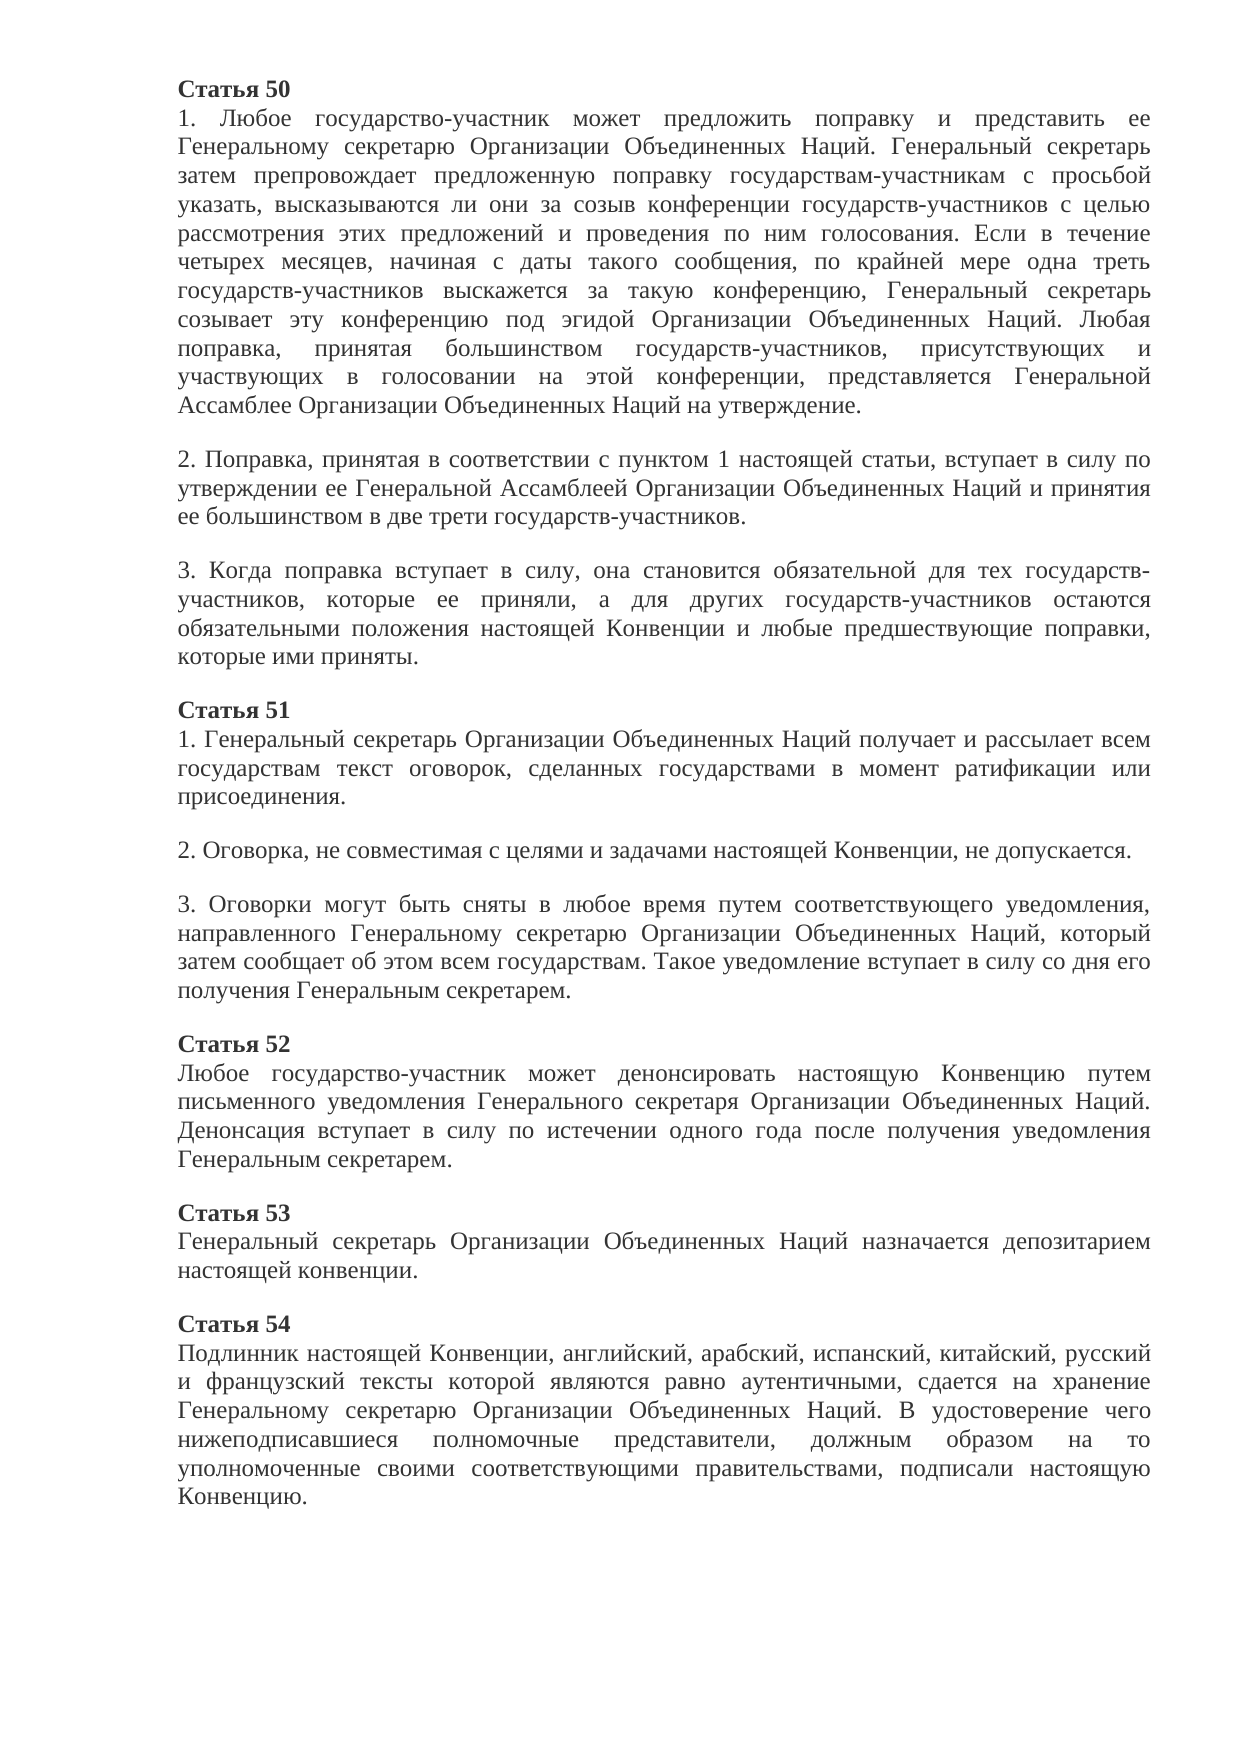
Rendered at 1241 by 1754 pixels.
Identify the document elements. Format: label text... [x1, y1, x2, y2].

text 1. Любое государство-участник может предложить поправку и представить ее Генеральному секретарю Организации Объединенных Наций. Генеральный секретарь затем препровождает предложенную поправку государствам-участникам с просьбой указать, высказываются ли они за созыв конференции государств-участников с целью рассмотрения этих предложений и проведения по ним голосования. Если в течение четырех месяцев, начиная с даты такого сообщения, по крайней мере одна треть государств-участников выскажется за такую конференцию, Генеральный секретарь созывает эту конференцию под эгидой Организации Объединенных Наций. Любая поправка, принятая большинством государств-участников, присутствующих и участвующих в голосовании на этой конференции, представляется Генеральной Ассамблее Организации Объединенных Наций на утверждение. [177, 103, 1152, 419]
text Статья 52 [177, 1029, 1152, 1058]
text Статья 54 [177, 1309, 1152, 1338]
text Статья 50 [177, 74, 1152, 103]
text 3. Оговорки могут быть сняты в любое время путем соответствующего уведомления, направленного Генеральному секретарю Организации Объединенных Наций, который затем сообщает об этом всем государствам. Такое уведомление вступает в силу со дня его получения Генеральным секретарем. [177, 889, 1152, 1004]
text Статья 51 [177, 695, 1152, 724]
text Генеральный секретарь Организации Объединенных Наций назначается депозитарием настоящей конвенции. [177, 1226, 1152, 1284]
text 2. Оговорка, не совместимая с целями и задачами настоящей Конвенции, не допускается. [177, 835, 1152, 864]
text Подлинник настоящей Конвенции, английский, арабский, испанский, китайский, русский и французский тексты которой являются равно аутентичными, сдается на хранение Генеральному секретарю Организации Объединенных Наций. В удостоверение чего нижеподписавшиеся полномочные представители, должным образом на то уполномоченные своими соответствующими правительствами, подписали настоящую Конвенцию. [177, 1338, 1152, 1510]
text 3. Когда поправка вступает в силу, она становится обязательной для тех государств-участников, которые ее приняли, а для других государств-участников остаются обязательными положения настоящей Конвенции и любые предшествующие поправки, которые ими приняты. [177, 555, 1152, 670]
text Любое государство-участник может денонсировать настоящую Конвенцию путем письменного уведомления Генерального секретаря Организации Объединенных Наций. Денонсация вступает в силу по истечении одного года после получения уведомления Генеральным секретарем. [177, 1058, 1152, 1173]
text 2. Поправка, принятая в соответствии с пунктом 1 настоящей статьи, вступает в силу по утверждении ее Генеральной Ассамблеей Организации Объединенных Наций и принятия ее большинством в две трети государств-участников. [177, 444, 1152, 530]
text 1. Генеральный секретарь Организации Объединенных Наций получает и рассылает всем государствам текст оговорок, сделанных государствами в момент ратификации или присоединения. [177, 724, 1152, 810]
text Статья 53 [177, 1198, 1152, 1226]
